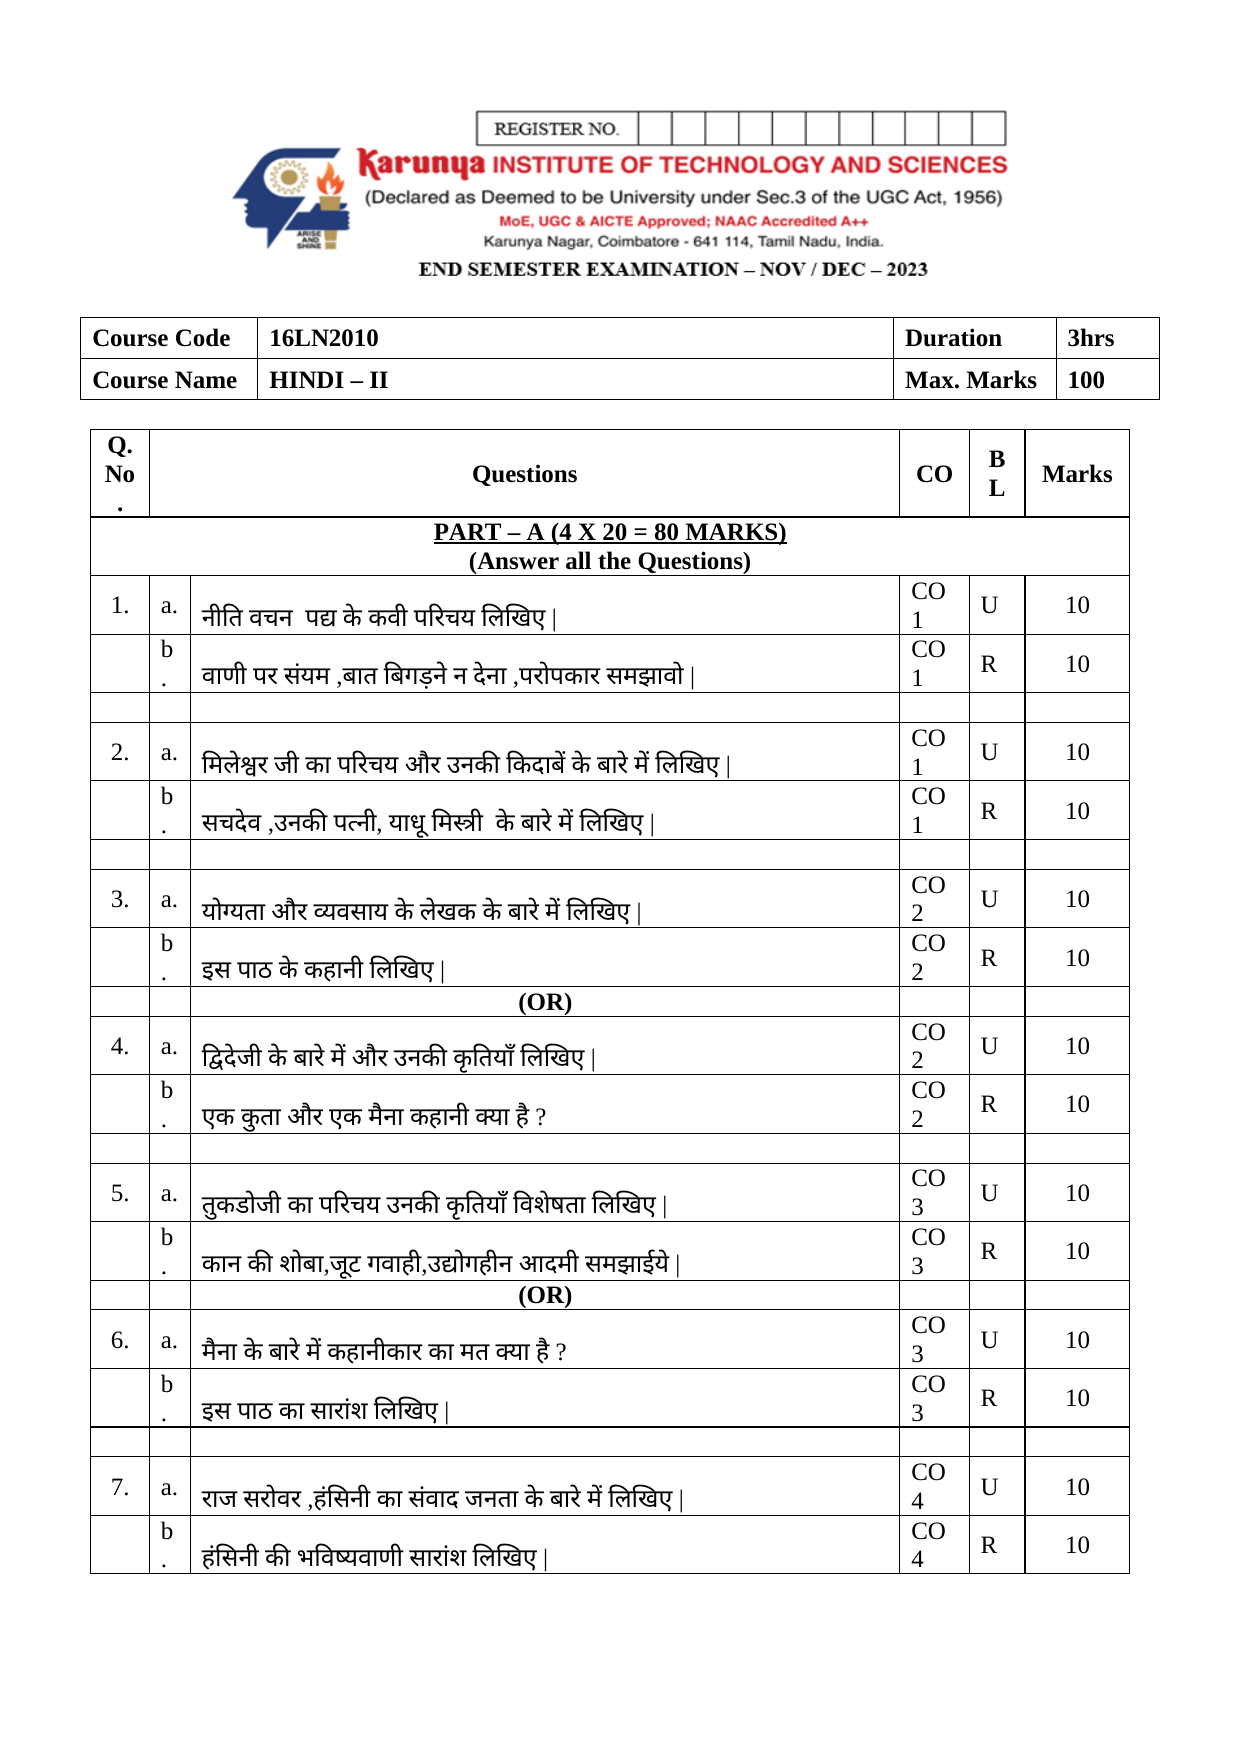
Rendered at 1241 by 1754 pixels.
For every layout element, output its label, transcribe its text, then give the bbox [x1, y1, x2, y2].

table_cell CO1 [900, 576, 969, 633]
table_cell [900, 1428, 969, 1456]
table_cell U [970, 870, 1024, 927]
table_cell [970, 1428, 1024, 1456]
table_cell a. [150, 1164, 190, 1221]
table_cell U [970, 1017, 1024, 1074]
table_cell वाणी पर संयम ,बात बिगड़ने न देना ,परोपकार समझावो | [191, 635, 899, 692]
table_cell 5. [91, 1164, 149, 1221]
table_cell [191, 840, 899, 869]
table_cell 10 [1026, 1075, 1129, 1133]
table_cell CO2 [900, 1075, 969, 1133]
table_cell b. [150, 781, 190, 839]
table_cell [1026, 1134, 1129, 1162]
table_cell CO3 [900, 1222, 969, 1279]
table_cell [970, 840, 1024, 869]
table_cell [191, 1428, 899, 1456]
table_cell [91, 840, 149, 869]
table_cell 10 [1026, 576, 1129, 633]
table_cell [91, 1516, 149, 1573]
table_header 3hrs [1057, 318, 1159, 358]
table_cell नीति वचन पद्य के कवी परिचय लिखिए | [191, 576, 899, 633]
table_cell 10 [1026, 1164, 1129, 1221]
table_cell 10 [1026, 1310, 1129, 1368]
table_cell CO4 [900, 1457, 969, 1515]
table_cell CO1 [900, 635, 969, 692]
table_cell a. [150, 1017, 190, 1074]
table_cell [150, 840, 190, 869]
table_cell [970, 693, 1024, 722]
table_cell [970, 987, 1024, 1016]
table_cell a. [150, 1457, 190, 1515]
table_cell U [970, 1457, 1024, 1515]
table_header Q. No. [91, 430, 149, 516]
table_cell [1026, 987, 1129, 1016]
table_header Questions [150, 430, 899, 516]
table_cell CO3 [900, 1164, 969, 1221]
table_cell 6. [91, 1310, 149, 1368]
table_header CO [900, 430, 969, 516]
table_cell CO2 [900, 870, 969, 927]
table_cell (OR) [191, 1281, 899, 1309]
table_cell [150, 1281, 190, 1309]
table_cell [91, 987, 149, 1016]
table_cell CO1 [900, 781, 969, 839]
table_cell Max. Marks [894, 359, 1056, 399]
table_cell b. [150, 1516, 190, 1573]
table_cell R [970, 1075, 1024, 1133]
table_cell CO3 [900, 1369, 969, 1426]
table_cell तुकडोजी का परिचय उनकी कृतियाँ विशेषता लिखिए | [191, 1164, 899, 1221]
table_cell इस पाठ का सारांश लिखिए | [191, 1369, 899, 1426]
table_cell R [970, 1369, 1024, 1426]
table_cell [1026, 1281, 1129, 1309]
table_cell [1026, 840, 1129, 869]
table_header BL [970, 430, 1024, 516]
table_header Duration [894, 318, 1056, 358]
picture [229, 89, 1011, 288]
table_cell 10 [1026, 723, 1129, 780]
table_cell a. [150, 870, 190, 927]
table_cell योग्यता और व्यवसाय के लेखक के बारे में लिखिए | [191, 870, 899, 927]
table_cell R [970, 781, 1024, 839]
table_cell 4. [91, 1017, 149, 1074]
table_cell हंसिनी की भविष्यवाणी सारांश लिखिए | [191, 1516, 899, 1573]
table_cell CO1 [900, 723, 969, 780]
table_cell b. [150, 1075, 190, 1133]
table_cell 2. [91, 723, 149, 780]
table_cell b. [150, 635, 190, 692]
table_cell मैना के बारे में कहानीकार का मत क्या है ? [191, 1310, 899, 1368]
table_cell [900, 1134, 969, 1162]
table_cell 10 [1026, 928, 1129, 986]
table_cell b. [150, 1222, 190, 1279]
table_cell एक कुता और एक मैना कहानी क्या है ? [191, 1075, 899, 1133]
table_cell 10 [1026, 635, 1129, 692]
table_cell 10 [1026, 1017, 1129, 1074]
table_cell [91, 635, 149, 692]
table_cell [91, 1369, 149, 1426]
table_cell 7. [91, 1457, 149, 1515]
table_cell CO3 [900, 1310, 969, 1368]
table_cell [91, 781, 149, 839]
table_cell [191, 1134, 899, 1162]
table_cell [91, 693, 149, 722]
table_cell HINDI – II [258, 359, 893, 399]
table_cell द्विदेजी के बारे में और उनकी कृतियाँ लिखिए | [191, 1017, 899, 1074]
table_cell Course Name [81, 359, 257, 399]
table_cell [1026, 1428, 1129, 1456]
table_cell कान की शोबा,जूट गवाही,उद्योगहीन आदमी समझाईये | [191, 1222, 899, 1279]
table_cell [91, 1222, 149, 1279]
table_cell [970, 1281, 1024, 1309]
table_cell 10 [1026, 781, 1129, 839]
table_cell [150, 1134, 190, 1162]
table_cell R [970, 635, 1024, 692]
table_cell 10 [1026, 1369, 1129, 1426]
table_cell CO2 [900, 1017, 969, 1074]
table_cell 10 [1026, 1457, 1129, 1515]
table_cell [1026, 693, 1129, 722]
table_cell [91, 1281, 149, 1309]
table_cell [91, 1075, 149, 1133]
table_cell (OR) [191, 987, 899, 1016]
table_cell [150, 693, 190, 722]
table_cell CO2 [900, 928, 969, 986]
table_cell मिलेश्वर जी का परिचय और उनकी किदाबें के बारे में लिखिए | [191, 723, 899, 780]
table_cell 10 [1026, 1222, 1129, 1279]
table_cell 1. [91, 576, 149, 633]
table_cell राज सरोवर ,हंसिनी का संवाद जनता के बारे में लिखिए | [191, 1457, 899, 1515]
table_cell CO4 [900, 1516, 969, 1573]
table_cell सचदेव ,उनकी पत्नी, याधू मिस्त्री के बारे में लिखिए | [191, 781, 899, 839]
table_cell इस पाठ के कहानी लिखिए | [191, 928, 899, 986]
table_cell [900, 840, 969, 869]
table_cell [900, 693, 969, 722]
table_cell [91, 1428, 149, 1456]
table_cell 10 [1026, 870, 1129, 927]
table_cell [970, 1134, 1024, 1162]
table_cell [900, 1281, 969, 1309]
table_cell a. [150, 1310, 190, 1368]
table_cell [900, 987, 969, 1016]
table_cell R [970, 928, 1024, 986]
table_cell 10 [1026, 1516, 1129, 1573]
table_cell b. [150, 928, 190, 986]
table_cell [91, 928, 149, 986]
table_cell b. [150, 1369, 190, 1426]
table_cell U [970, 1164, 1024, 1221]
table_cell 100 [1057, 359, 1159, 399]
table_cell [150, 987, 190, 1016]
table_cell a. [150, 576, 190, 633]
table_cell [150, 1428, 190, 1456]
table_cell [91, 1134, 149, 1162]
table_cell [191, 693, 899, 722]
table_cell 3. [91, 870, 149, 927]
table_cell R [970, 1222, 1024, 1279]
table_cell U [970, 576, 1024, 633]
table_cell a. [150, 723, 190, 780]
table_cell U [970, 1310, 1024, 1368]
table_cell PART – A (4 X 20 = 80 MARKS) (Answer all the Questions) [91, 518, 1129, 575]
table_header 16LN2010 [258, 318, 893, 358]
table_header Course Code [81, 318, 257, 358]
table_cell R [970, 1516, 1024, 1573]
table_header Marks [1026, 430, 1129, 516]
table_cell U [970, 723, 1024, 780]
